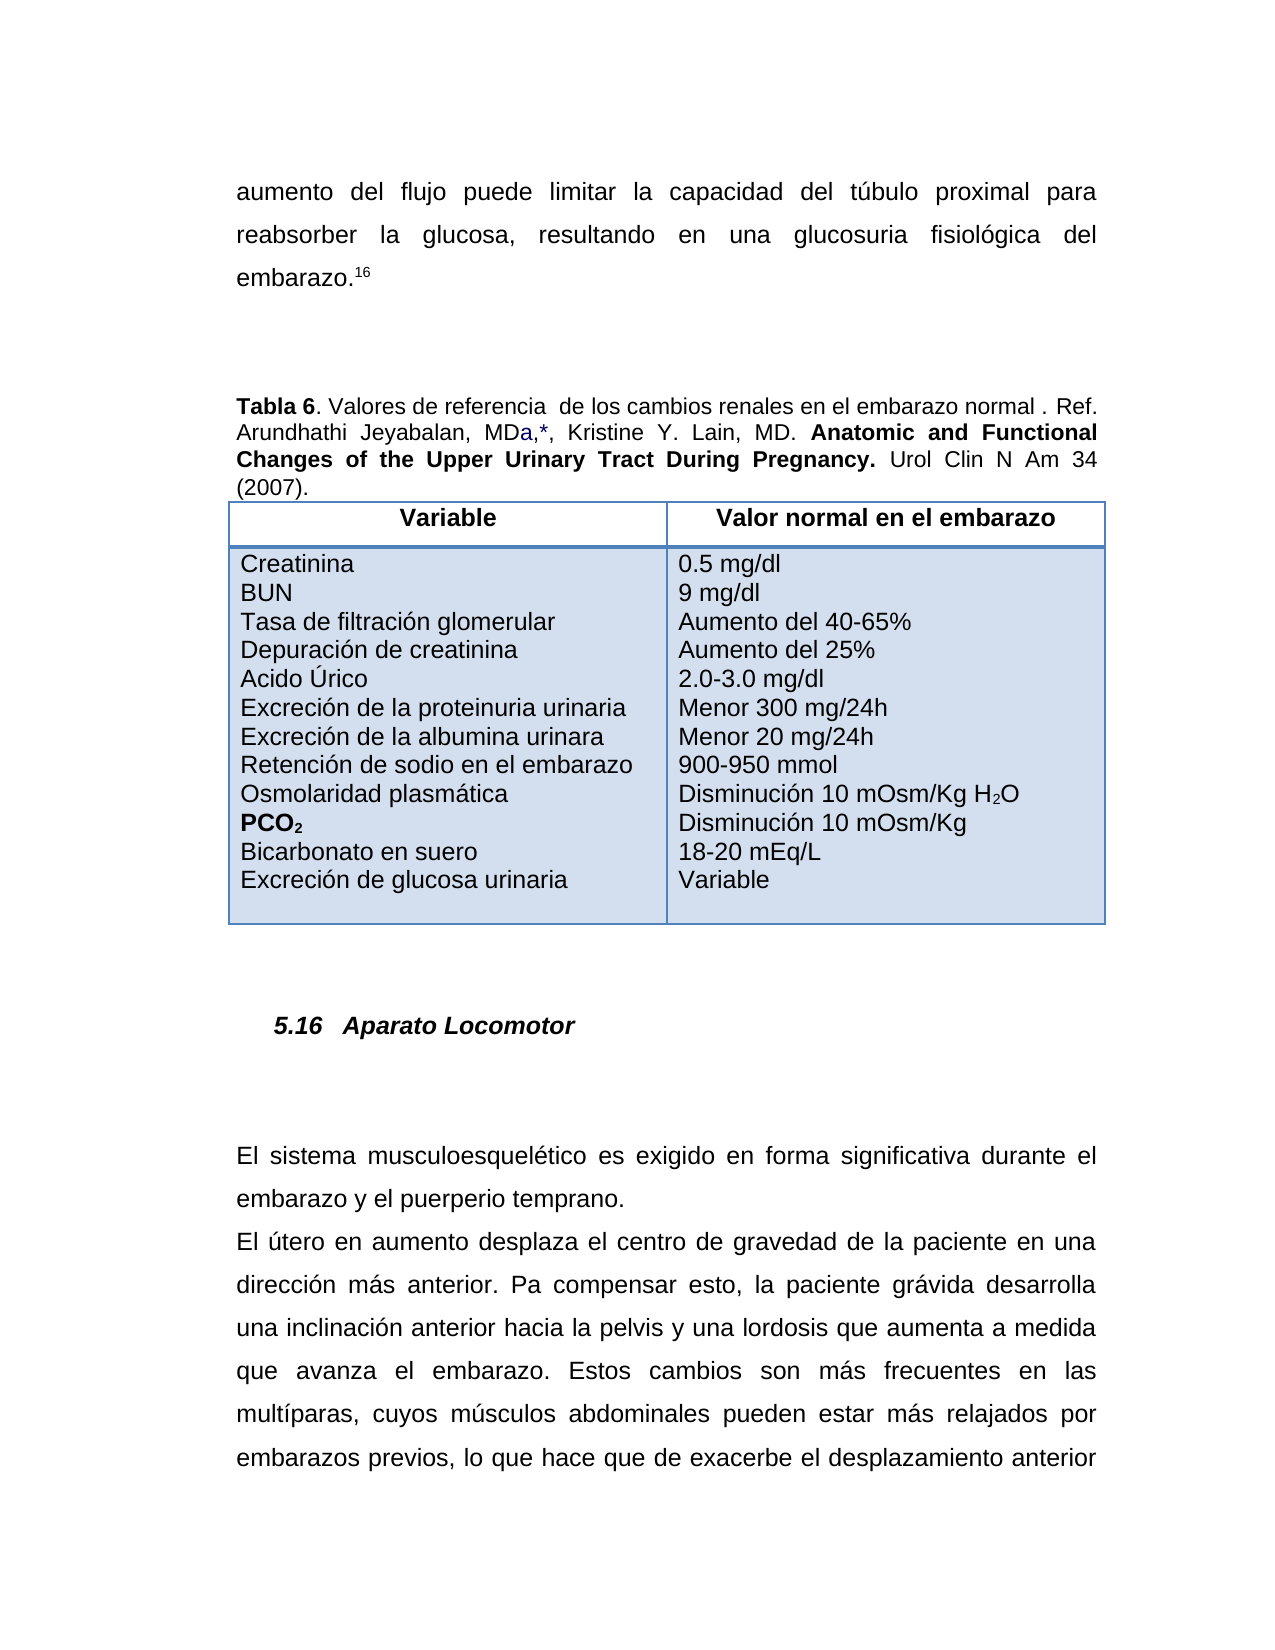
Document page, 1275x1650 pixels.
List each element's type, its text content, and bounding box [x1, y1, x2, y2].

text Tabla 6. Valores de referencia de los cambios renales en el embarazo normal . Ref. Arundhathi Jeyabalan, MDa,*, Kristine Y. Lain, MD. Anatomic and Functional Changes of the Upper Urinary Tract During Pregnancy. Urol Clin N Am 34 (2007). [236, 393, 1098, 501]
table_header Variable [230, 503, 666, 544]
table_cell 0.5 mg/dl 9 mg/dl Aumento del 40-65% Aumento del 25% 2.0-3.0 mg/dl Menor 300 mg/24h Menor 20 mg/24h 900-950 mmol Disminución 10 mOsm/Kg H2O Disminución 10 mOsm/Kg 18-20 mEq/L Variable [668, 549, 1104, 923]
table_cell Creatinina BUN Tasa de filtración glomerular Depuración de creatinina Acido Úrico Excreción de la proteinuria urinaria Excreción de la albumina urinara Retención de sodio en el embarazo Osmolaridad plasmática PCO2 Bicarbonato en suero Excreción de glucosa urinaria [230, 549, 666, 923]
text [236, 177, 1098, 292]
text El sistema musculoesquelético es exigido en forma significativa durante el embarazo y el puerperio temprano. [236, 1141, 1098, 1213]
table_header Valor normal en el embarazo [668, 503, 1104, 544]
list Aparato Locomotor [274, 1011, 1098, 1040]
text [236, 1227, 1098, 1471]
